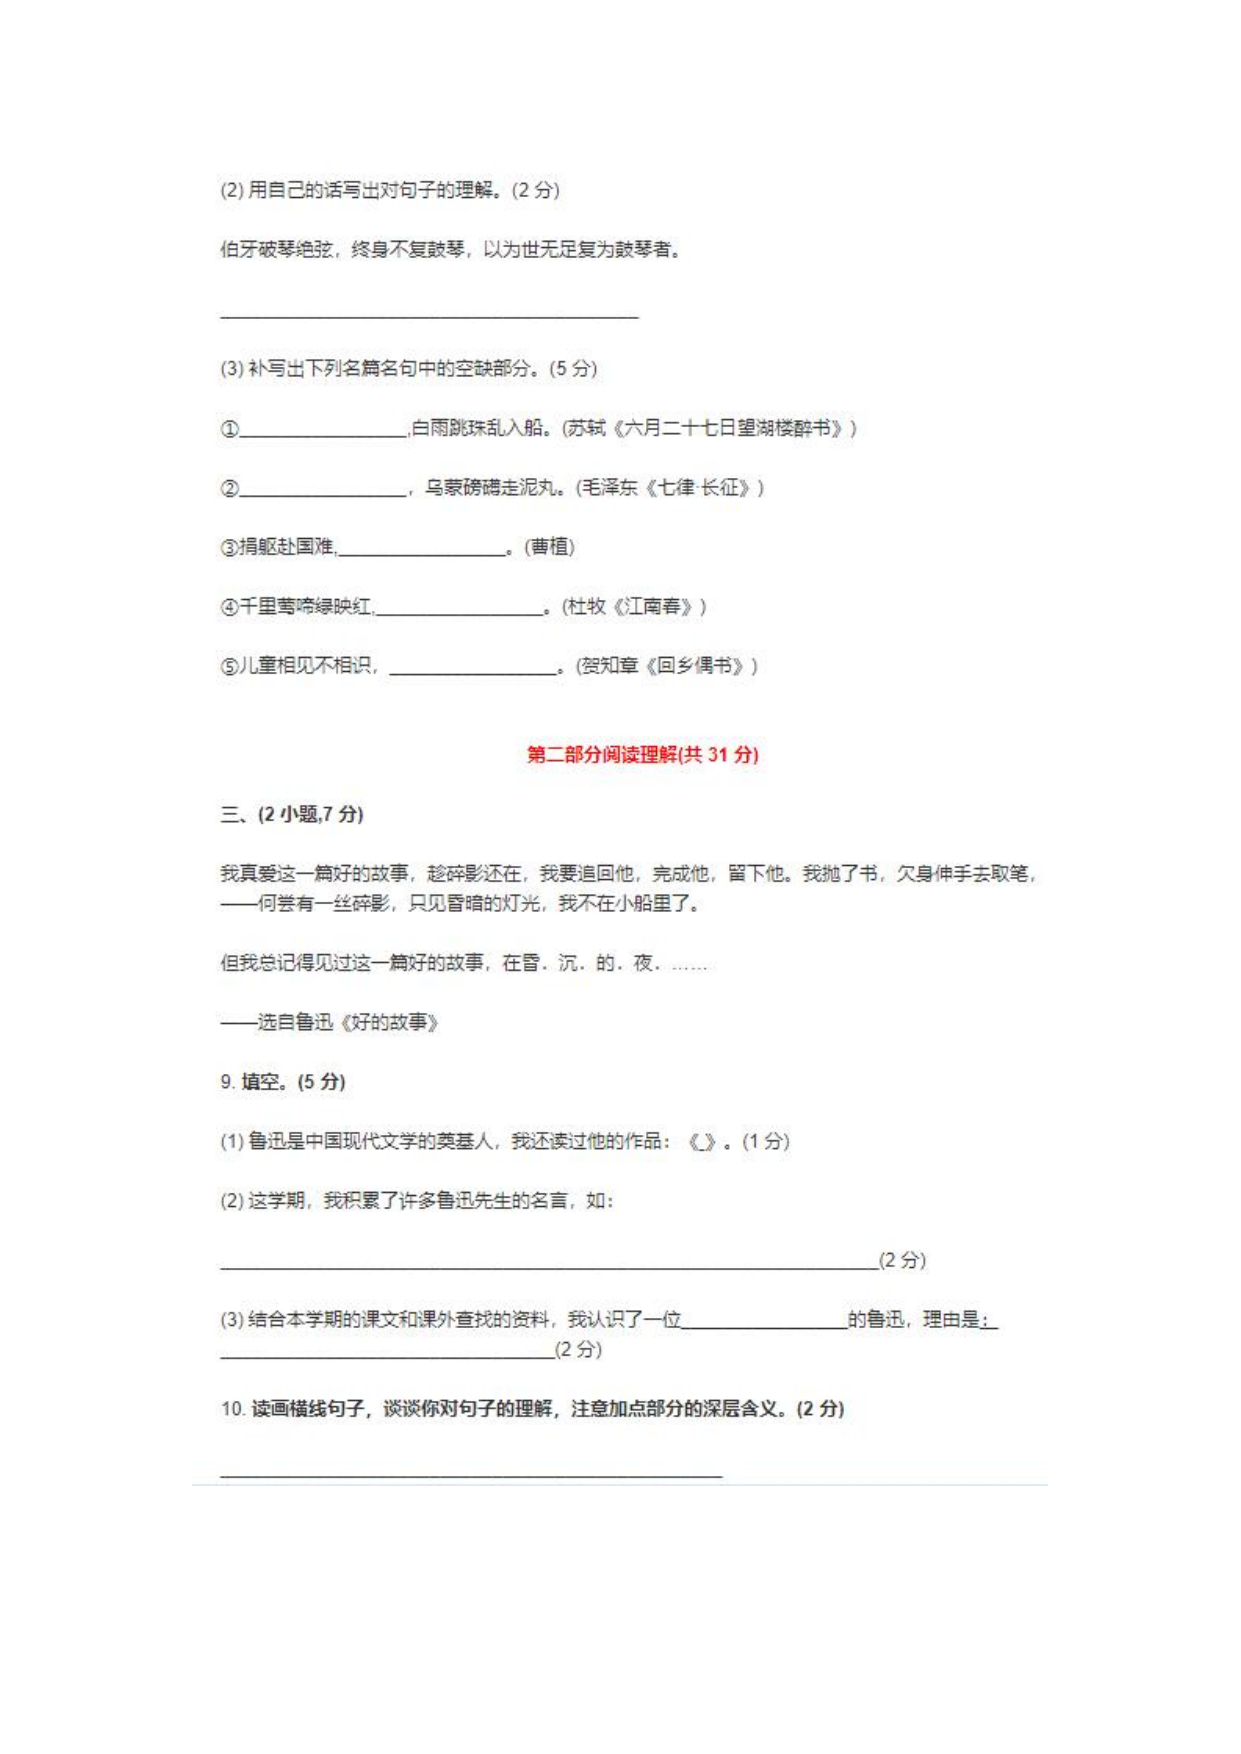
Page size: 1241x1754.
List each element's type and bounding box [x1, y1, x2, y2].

picture [192, 162, 1049, 1486]
